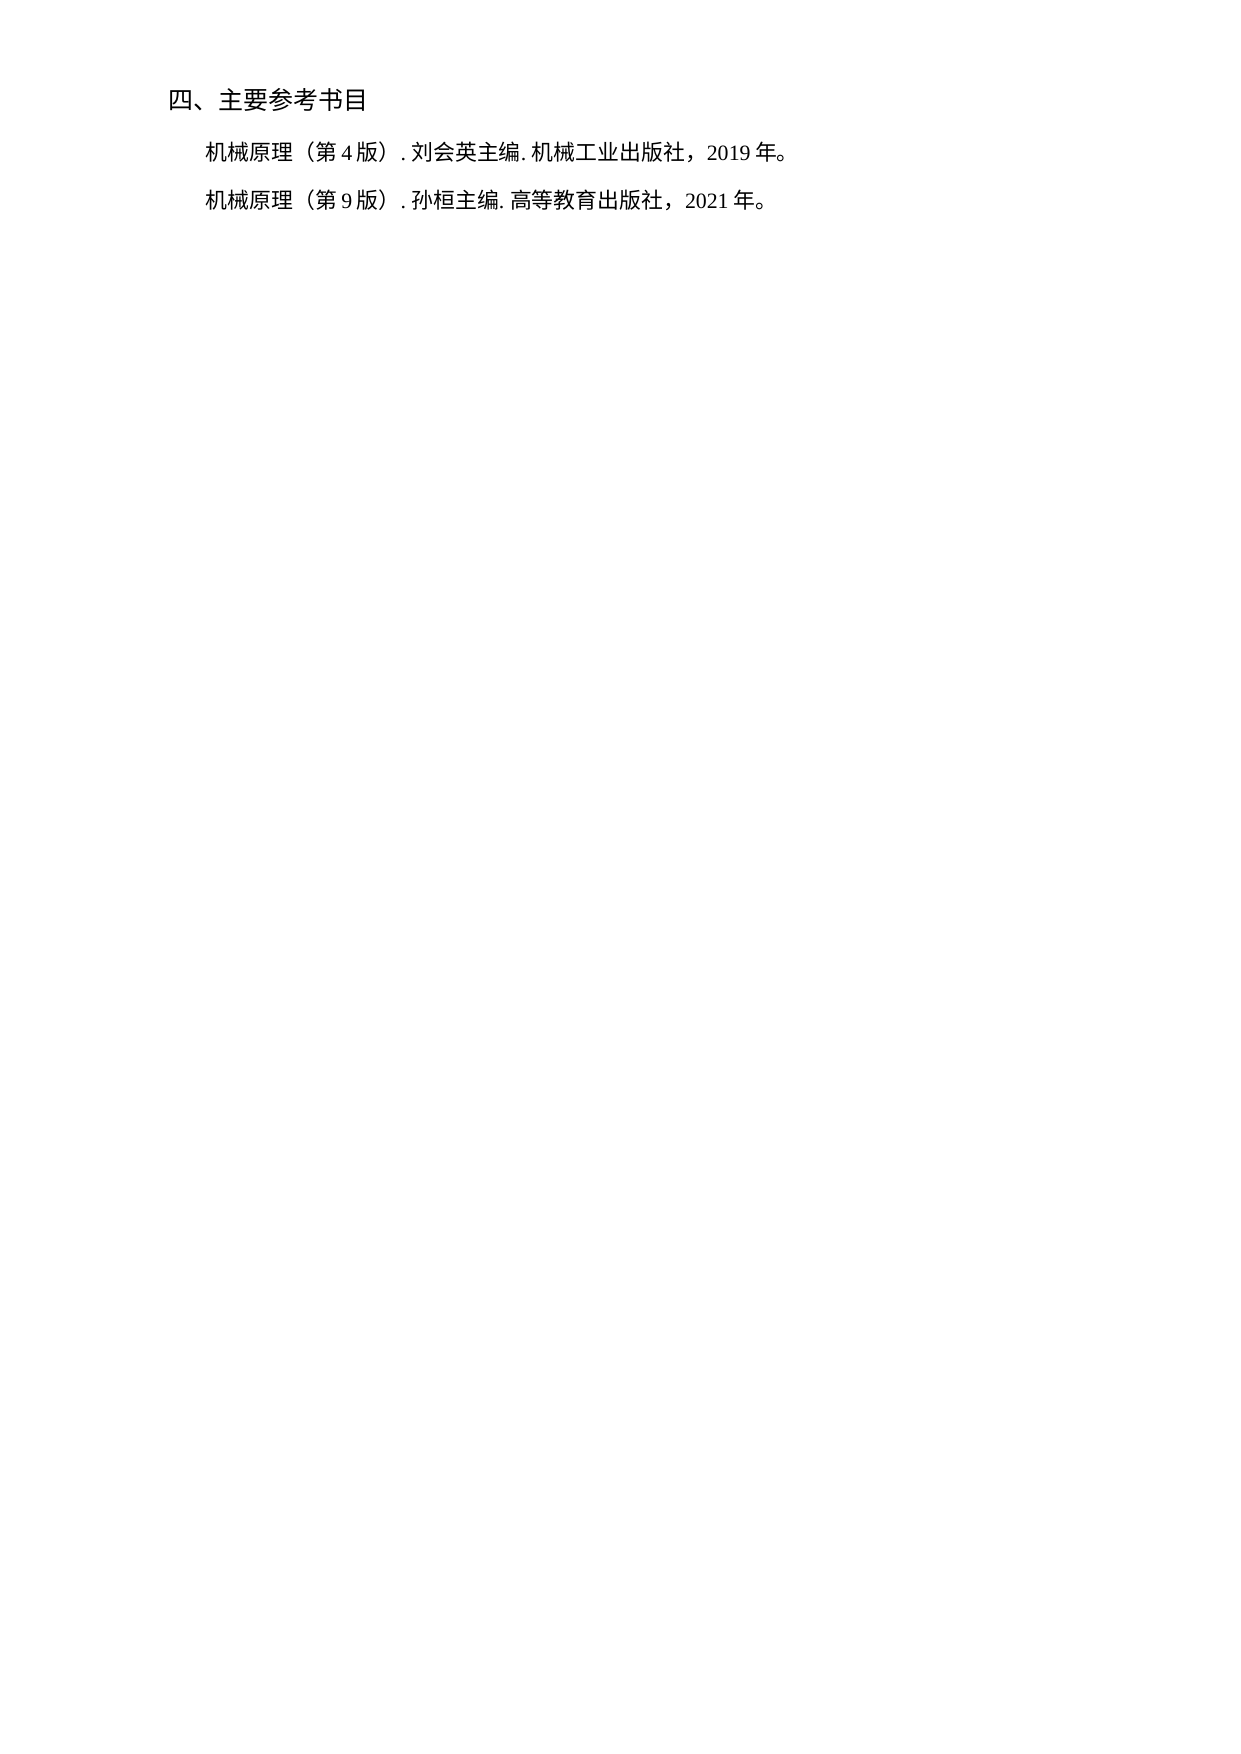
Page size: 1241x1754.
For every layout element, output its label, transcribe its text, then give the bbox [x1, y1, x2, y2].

text 机械原理（第4版）. 刘会英主编. 机械工业出版社，2019年。 [162, 135, 1152, 167]
text 机械原理（第9版）. 孙桓主编. 高等教育出版社，2021年。 [162, 183, 1152, 214]
subtitle 四、主要参考书目 [118, 81, 1152, 117]
